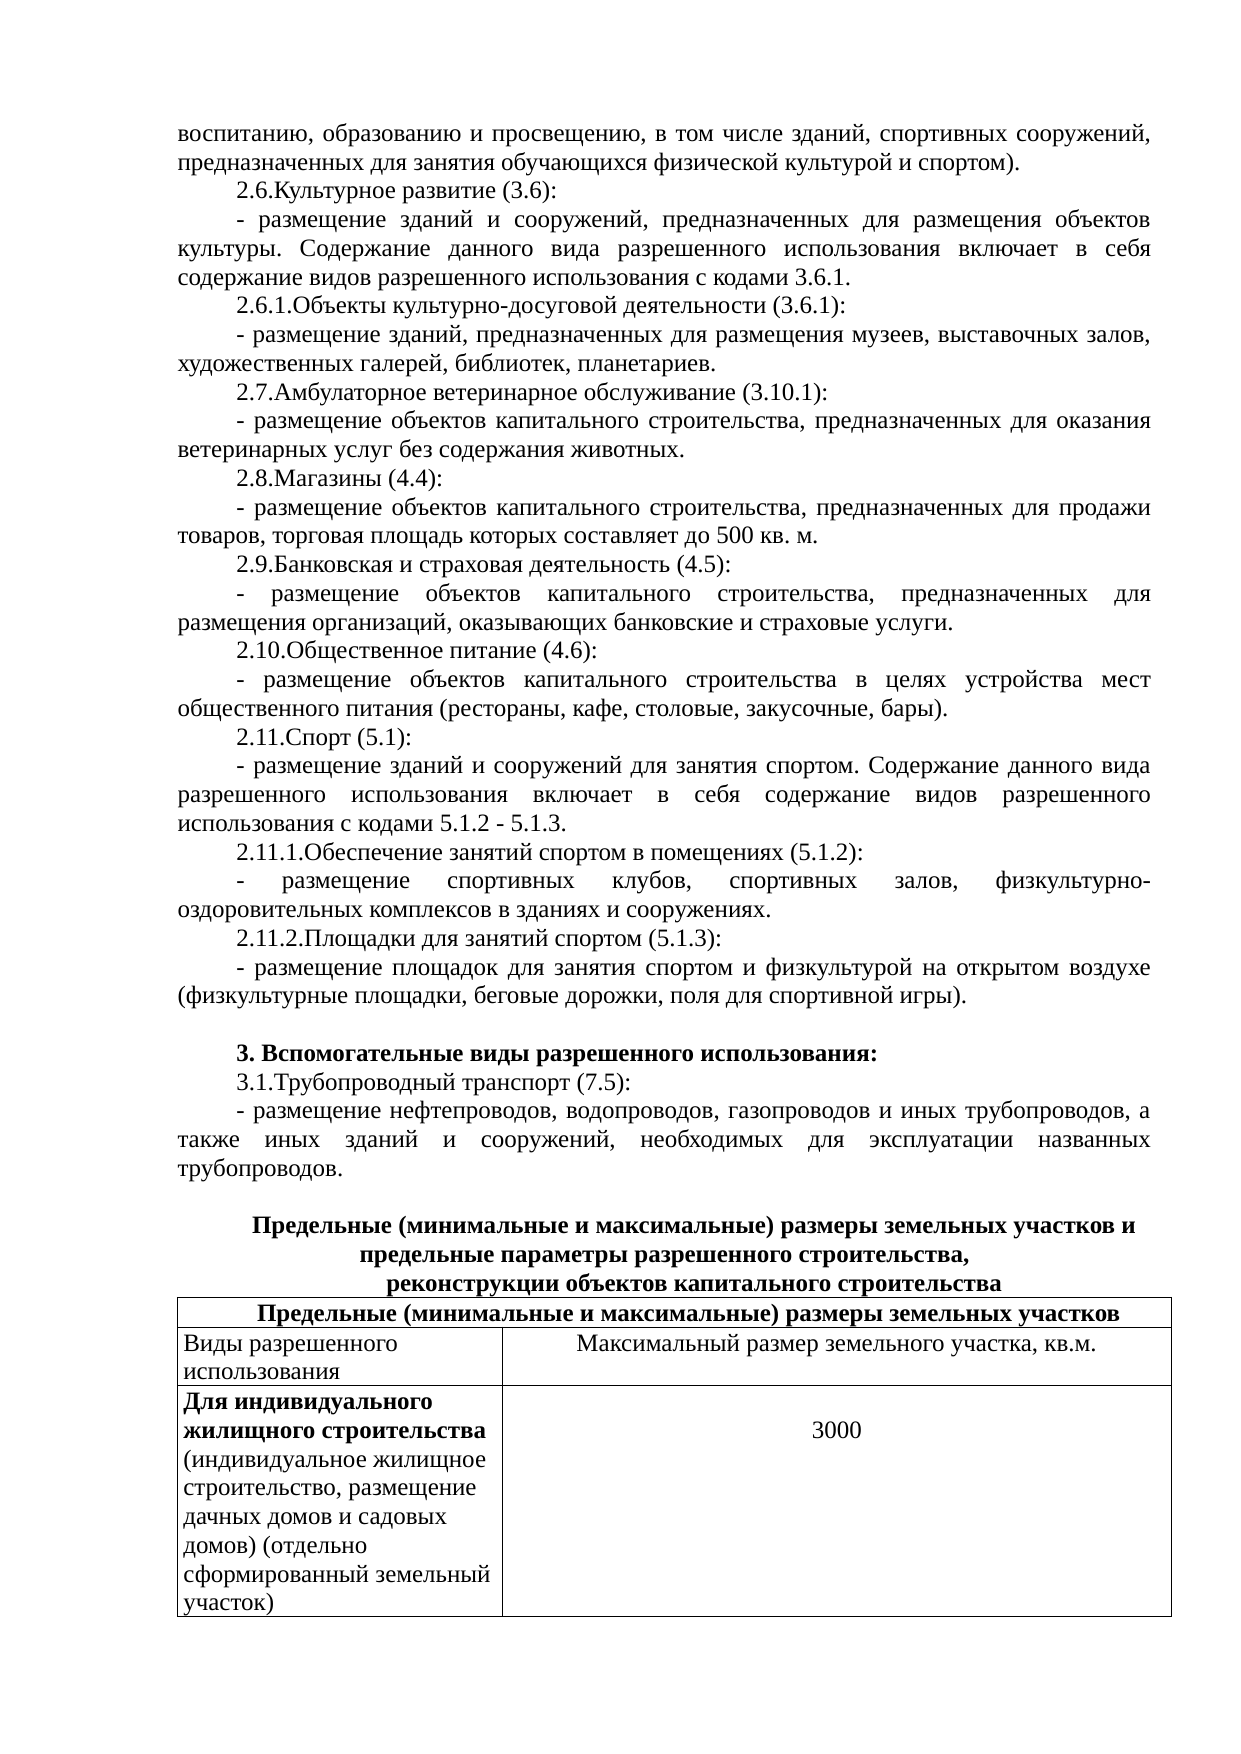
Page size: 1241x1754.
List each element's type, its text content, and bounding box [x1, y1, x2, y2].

text реконструкции объектов капитального строительства [177, 1268, 1152, 1297]
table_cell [503, 1386, 1171, 1616]
text 2.9.Банковская и страховая деятельность (4.5): [177, 549, 1152, 578]
text Предельные (минимальные и максимальные) размеры земельных участков и предельные параметры разрешенного строительства, [177, 1211, 1152, 1268]
text 2.6.Культурное развитие (3.6): [177, 176, 1152, 204]
text 2.10.Общественное питание (4.6): [177, 636, 1152, 664]
text - размещение объектов капитального строительства, предназначенных для размещения организаций, оказывающих банковские и страховые услуги. [177, 578, 1152, 636]
text - размещение зданий и сооружений для занятия спортом. Содержание данного вида разрешенного использования включает в себя содержание видов разрешенного использования с кодами 5.1.2 - 5.1.3. [177, 751, 1152, 837]
text 2.6.1.Объекты культурно-досуговой деятельности (3.6.1): [177, 291, 1152, 319]
text - размещение объектов капитального строительства, предназначенных для оказания ветеринарных услуг без содержания животных. [177, 406, 1152, 463]
table_cell Максимальный размер земельного участка, кв.м. [503, 1328, 1171, 1385]
text - размещение зданий, предназначенных для размещения музеев, выставочных залов, художественных галерей, библиотек, планетариев. [177, 319, 1152, 377]
text 2.11.1.Обеспечение занятий спортом в помещениях (5.1.2): [177, 837, 1152, 866]
text - размещение спортивных клубов, спортивных залов, физкультурно-оздоровительных комплексов в зданиях и сооружениях. [177, 866, 1152, 923]
text - размещение зданий и сооружений, предназначенных для размещения объектов культуры. Содержание данного вида разрешенного использования включает в себя содержание видов разрешенного использования с кодами 3.6.1. [177, 204, 1152, 291]
text 2.11.2.Площадки для занятий спортом (5.1.3): [177, 923, 1152, 952]
text 3. Вспомогательные виды разрешенного использования: [177, 1038, 1152, 1067]
text - размещение объектов капитального строительства в целях устройства мест общественного питания (рестораны, кафе, столовые, закусочные, бары). [177, 664, 1152, 722]
text - размещение площадок для занятия спортом и физкультурой на открытом воздухе (физкультурные площадки, беговые дорожки, поля для спортивной игры). [177, 952, 1152, 1009]
text 2.11.Спорт (5.1): [177, 722, 1152, 751]
text - размещение нефтепроводов, водопроводов, газопроводов и иных трубопроводов, а также иных зданий и сооружений, необходимых для эксплуатации названных трубопроводов. [177, 1096, 1152, 1182]
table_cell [178, 1386, 502, 1616]
table_cell Виды разрешенного использования [178, 1328, 502, 1385]
table_header Предельные (минимальные и максимальные) размеры земельных участков [178, 1298, 1171, 1327]
text 2.7.Амбулаторное ветеринарное обслуживание (3.10.1): [177, 377, 1152, 406]
text 2.8.Магазины (4.4): [177, 463, 1152, 492]
text 3.1.Трубопроводный транспорт (7.5): [177, 1067, 1152, 1096]
text - размещение объектов капитального строительства, предназначенных для продажи товаров, торговая площадь которых составляет до 500 кв. м. [177, 492, 1152, 549]
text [177, 118, 1152, 176]
